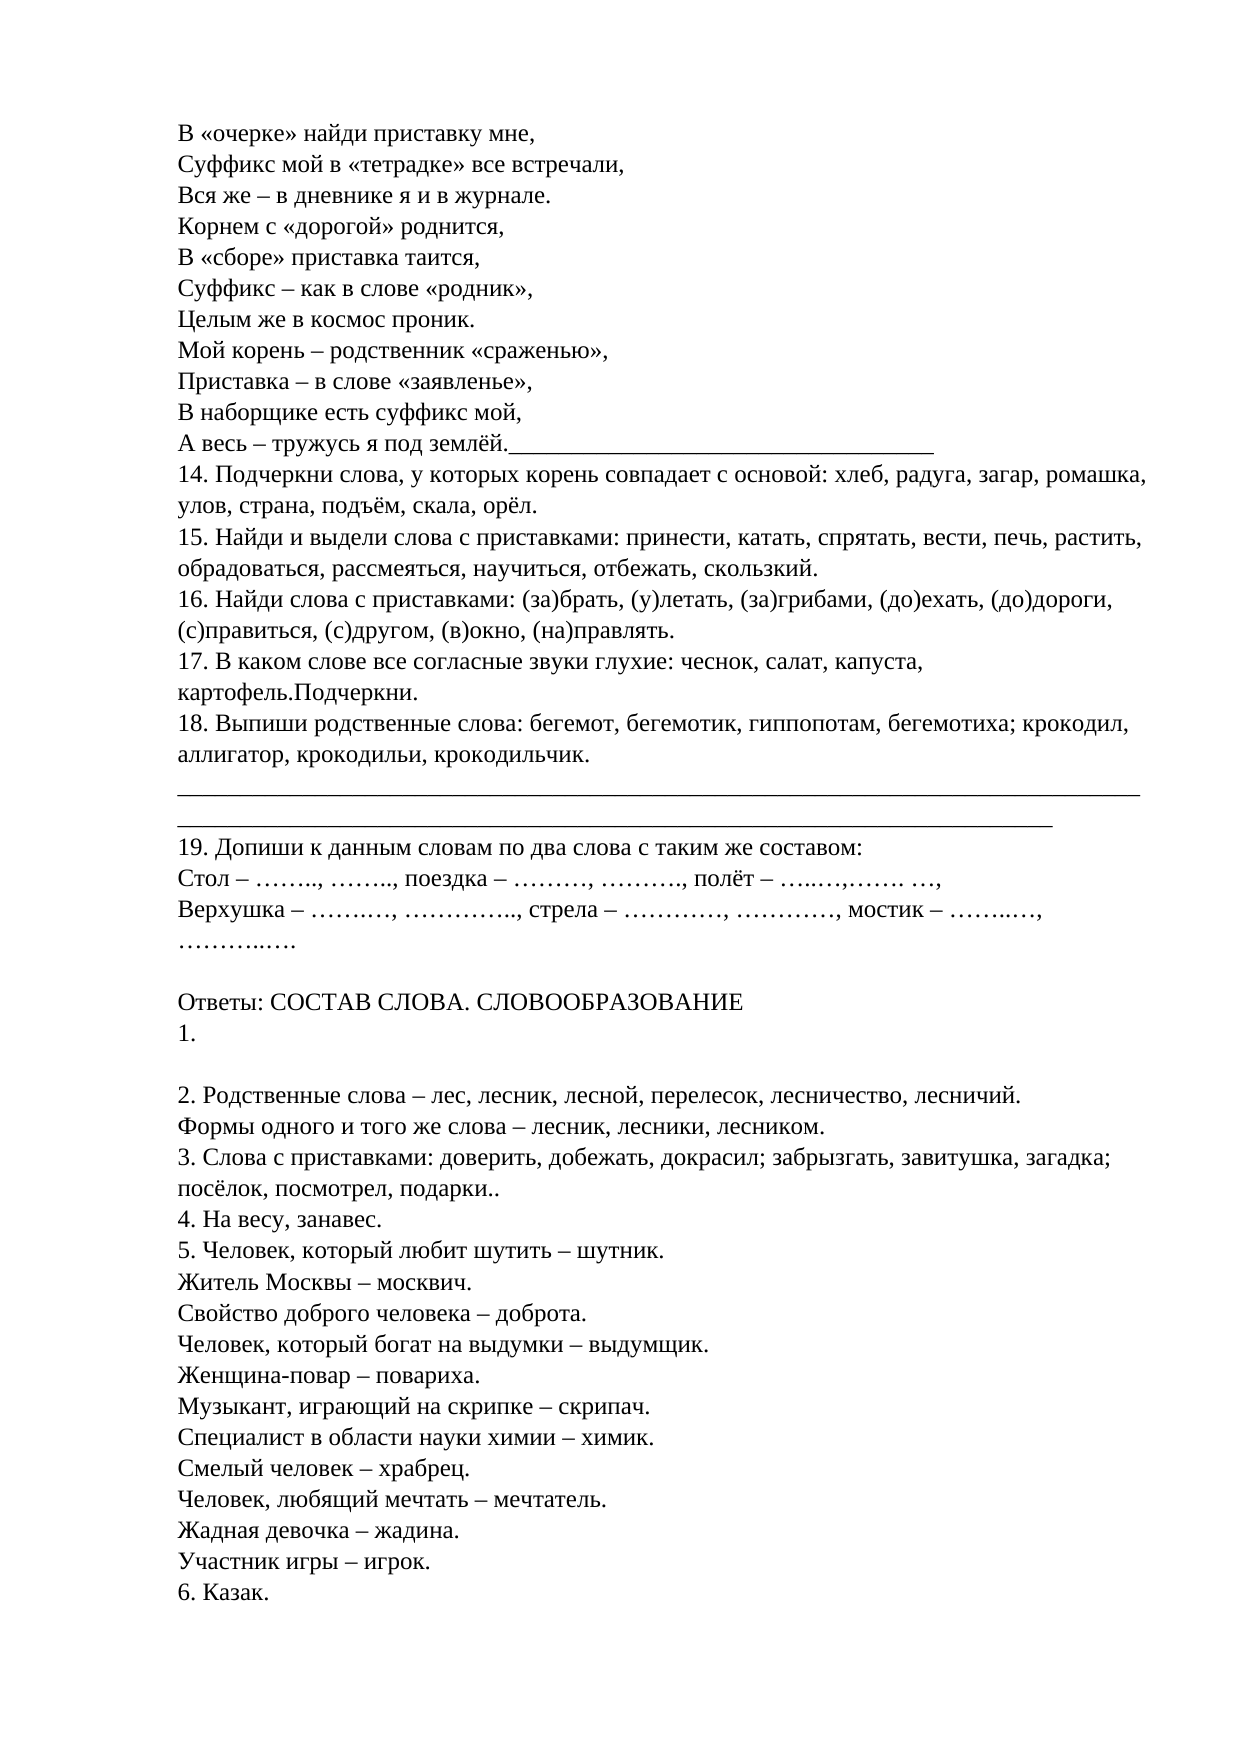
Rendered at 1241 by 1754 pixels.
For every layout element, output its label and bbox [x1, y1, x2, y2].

text [177, 118, 1152, 1606]
